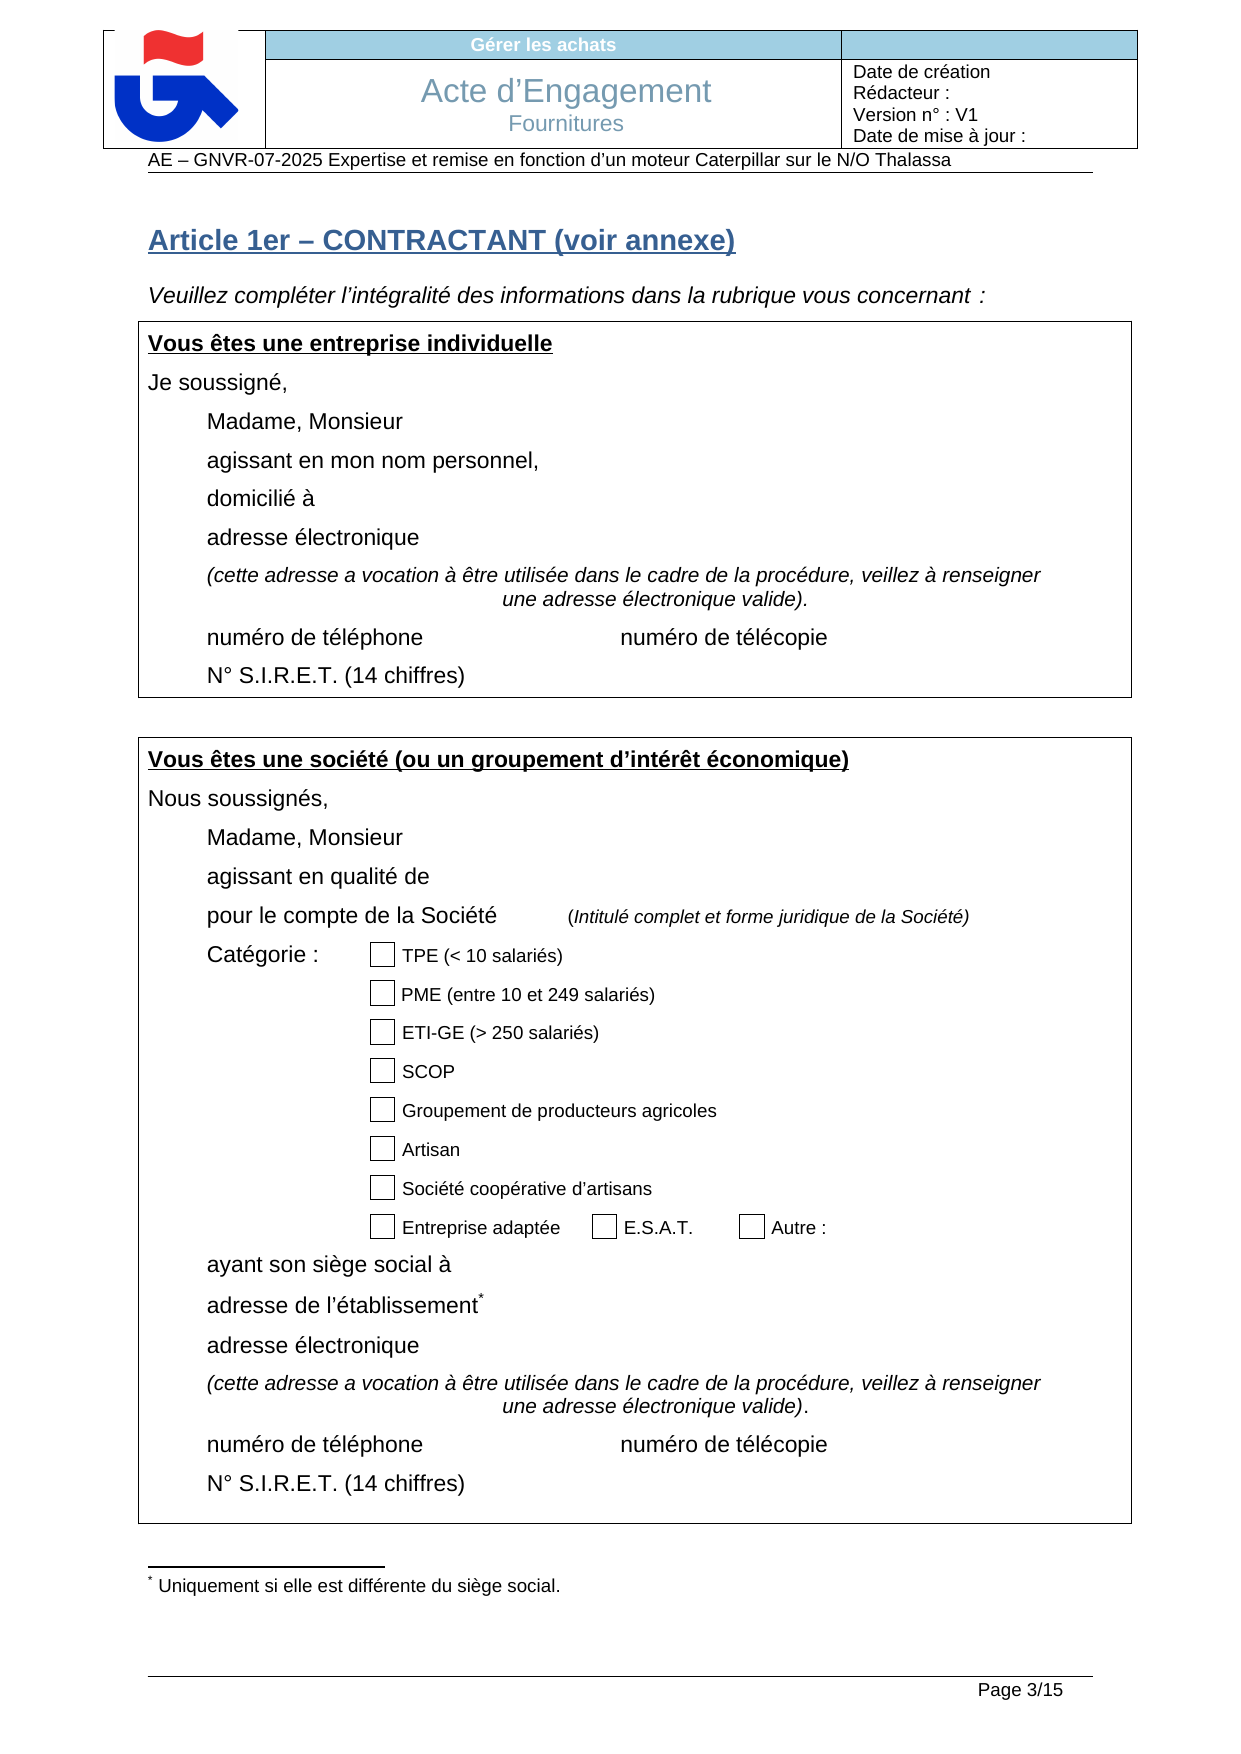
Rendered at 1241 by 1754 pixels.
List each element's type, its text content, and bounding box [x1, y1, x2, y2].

text Madame, Monsieur [139, 398, 1131, 434]
text ayant son siège social à [139, 1242, 1131, 1278]
text pour le compte de la Société (Intitulé complet et forme juridique de la Société) [139, 892, 1131, 928]
text Entreprise adaptée E.S.A.T. Autre : [139, 1203, 1131, 1239]
text PME (entre 10 et 249 salariés) [139, 970, 1131, 1006]
text agissant en mon nom personnel, [139, 437, 1131, 473]
text ETI-GE (> 250 salariés) [139, 1009, 1131, 1045]
text adresse électronique [139, 515, 1131, 551]
picture [114, 30, 239, 142]
text adresse électronique [139, 1322, 1131, 1358]
text Nous soussignés, [139, 776, 1131, 812]
text N° S.I.R.E.T. (14 chiffres) [139, 1460, 1131, 1496]
text Artisan [139, 1126, 1131, 1161]
text adresse de l’établissement* [139, 1281, 1131, 1319]
text Société coopérative d’artisans [139, 1164, 1131, 1200]
text Groupement de producteurs agricoles [139, 1087, 1131, 1122]
text agissant en qualité de [139, 853, 1131, 889]
text Vous êtes une société (ou un groupement d’intérêt économique) [139, 738, 1131, 773]
text Vous êtes une entreprise individuelle [139, 322, 1131, 356]
text SCOP [139, 1048, 1131, 1083]
text numéro de téléphone numéro de télécopie [139, 1421, 1131, 1457]
subtitle Article 1er – CONTRACTANT (voir annexe) [148, 223, 1093, 257]
text Catégorie : TPE (< 10 salariés) [139, 931, 1131, 967]
text (cette adresse a vocation à être utilisée dans le cadre de la procédure, veillez à renseigner une adresse électronique valide). [139, 554, 1131, 611]
text Veuillez compléter l’intégralité des informations dans la rubrique vous concernant : [148, 282, 1122, 308]
text Je soussigné, [139, 359, 1131, 395]
text domicilié à [139, 476, 1131, 512]
text numéro de téléphone numéro de télécopie [139, 614, 1131, 650]
text N° S.I.R.E.T. (14 chiffres) [139, 653, 1131, 697]
text Madame, Monsieur [139, 815, 1131, 850]
text (cette adresse a vocation à être utilisée dans le cadre de la procédure, veillez à renseigner une adresse électronique valide). [139, 1361, 1131, 1418]
